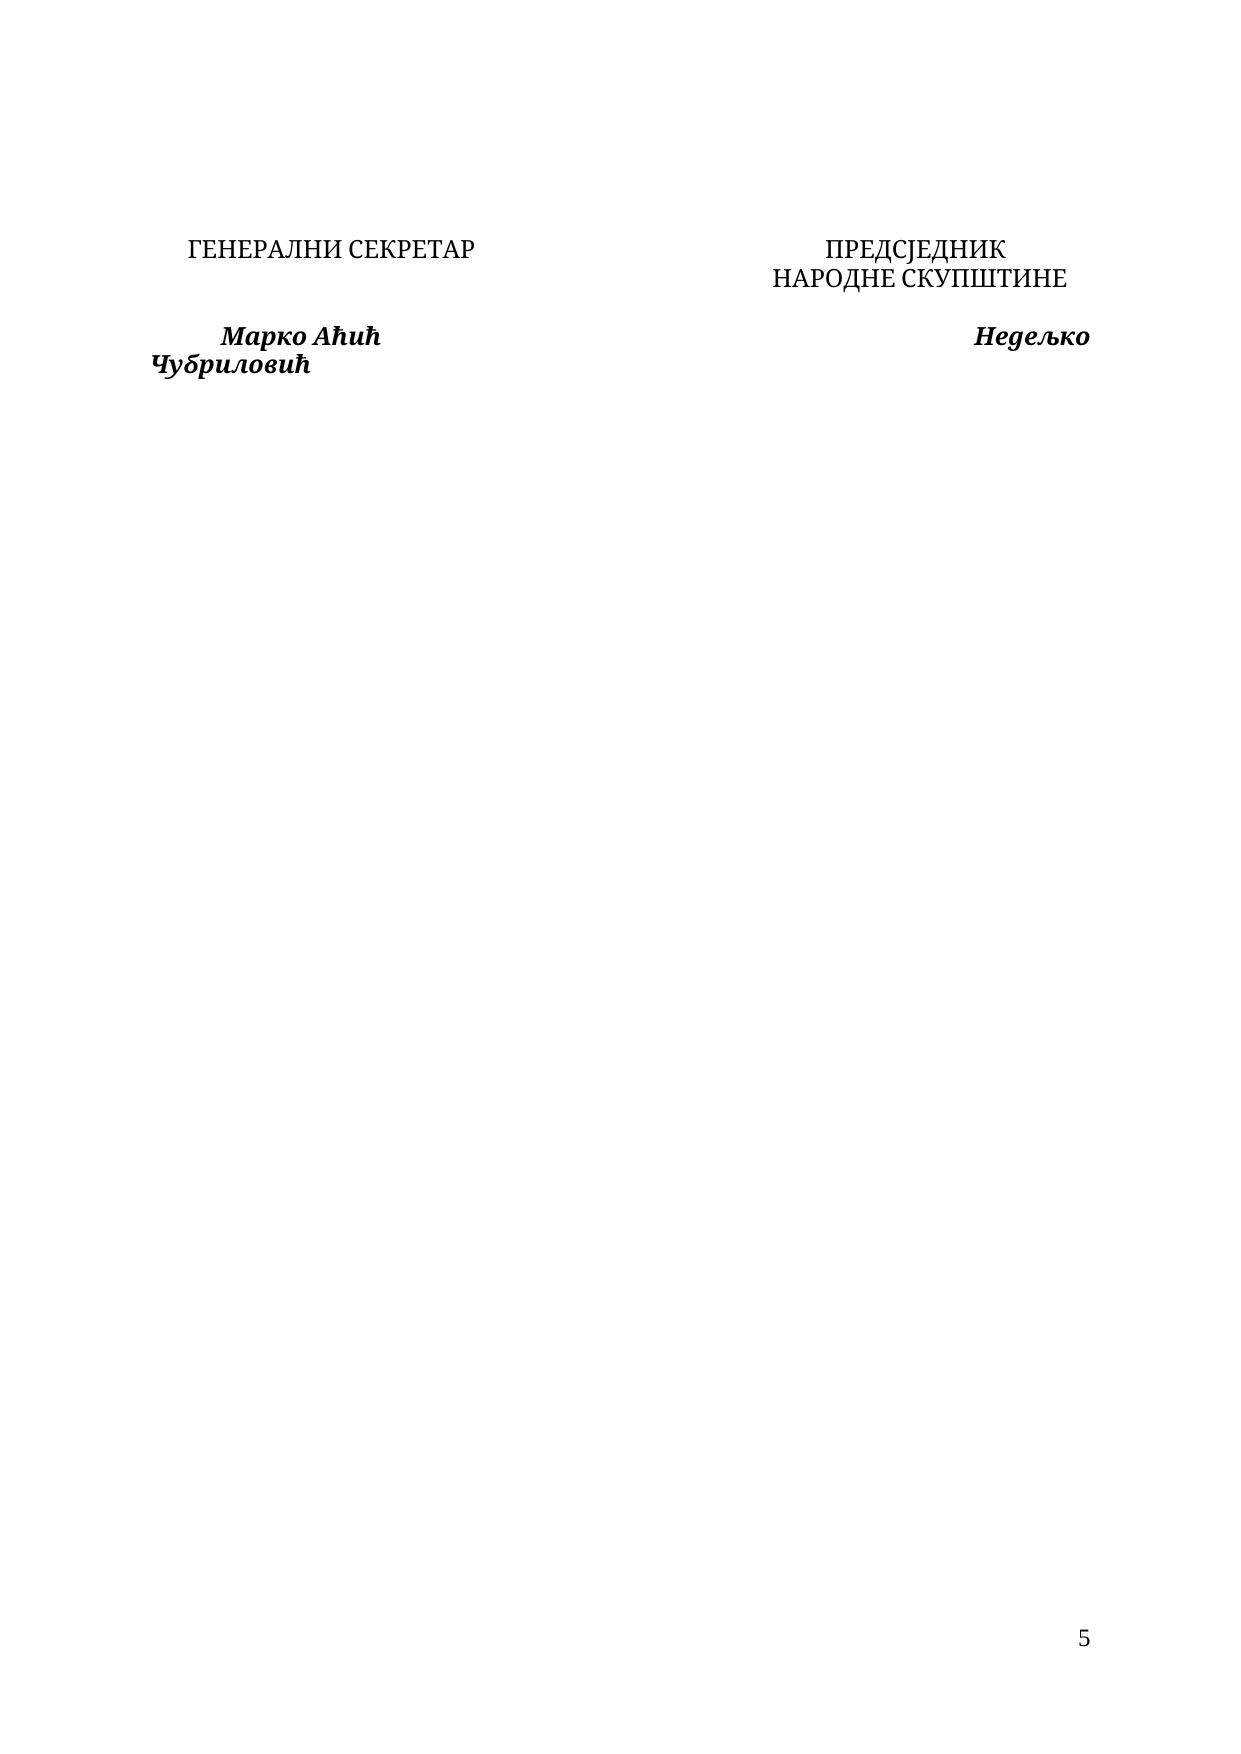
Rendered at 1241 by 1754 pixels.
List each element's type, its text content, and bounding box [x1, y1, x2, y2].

text НАРОДНЕ СКУПШТИНЕ [150, 265, 1090, 294]
text Марко Аћић Недељко Чубриловић [150, 322, 1090, 380]
text ГЕНЕРАЛНИ СЕКРЕТАР ПРЕДСЈЕДНИК [150, 236, 1090, 265]
